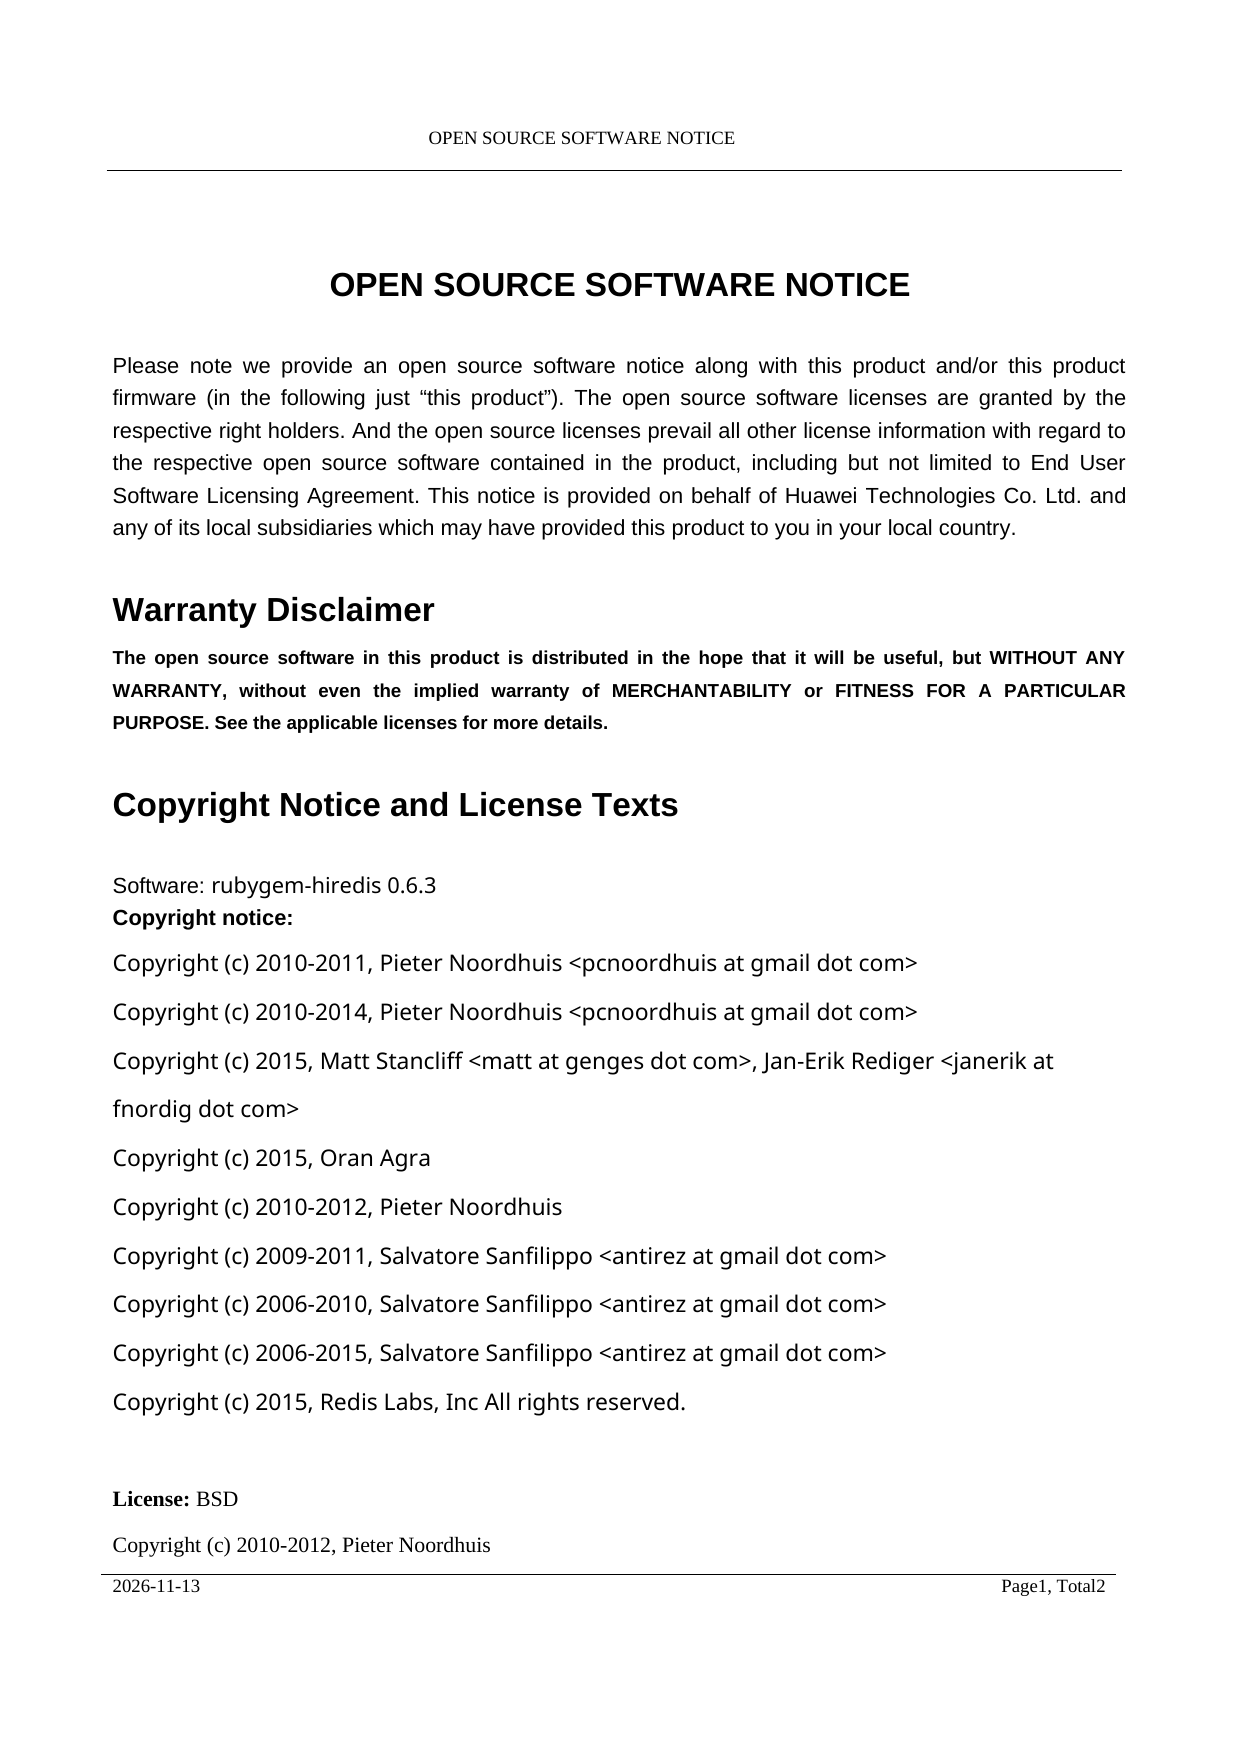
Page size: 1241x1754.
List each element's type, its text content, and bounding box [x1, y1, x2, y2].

text The open source software in this product is distributed in the hope that it will be useful, but WITHOUT ANY WARRANTY, without even the implied warranty of MERCHANTABILITY or FITNESS FOR A PARTICULAR PURPOSE. See the applicable licenses for more details. [112, 641, 1128, 739]
text OPEN SOURCE SOFTWARE NOTICE [112, 251, 1128, 316]
text License: BSD [112, 1483, 1128, 1515]
text Copyright (c) 2010-2011, Pieter Noordhuis <pcnoordhuis at gmail dot com> Copyright (c) 2010-2014, Pieter Noordhuis <pcnoordhuis at gmail dot com> Copyright (c) 2015, Matt Stancliff <matt at genges dot com>, Jan-Erik Rediger <janerik at fnordig dot com> Copyright (c) 2015, Oran Agra Copyright (c) 2010-2012, Pieter Noordhuis Copyright (c) 2009-2011, Salvatore Sanfilippo <antirez at gmail dot com> Copyright (c) 2006-2010, Salvatore Sanfilippo <antirez at gmail dot com> Copyright (c) 2006-2015, Salvatore Sanfilippo <antirez at gmail dot com> Copyright (c) 2015, Redis Labs, Inc All rights reserved. [112, 947, 1128, 1467]
text Copyright notice: [112, 901, 1128, 934]
text Software: rubygem-hiredis 0.6.3 [112, 869, 1128, 901]
text Copyright (c) 2010-2012, Pieter Noordhuis [112, 1528, 1128, 1560]
text Copyright Notice and License Texts [112, 771, 1128, 836]
text Please note we provide an open source software notice along with this product and/or this product firmware (in the following just “this product”). The open source software licenses are granted by the respective right holders. And the open source licenses prevail all other license information with regard to the respective open source software contained in the product, including but not limited to End User Software Licensing Agreement. This notice is provided on behalf of Huawei Technologies Co. Ltd. and any of its local subsidiaries which may have provided this product to you in your local country. [112, 349, 1128, 544]
text Warranty Disclaimer [112, 576, 1128, 641]
